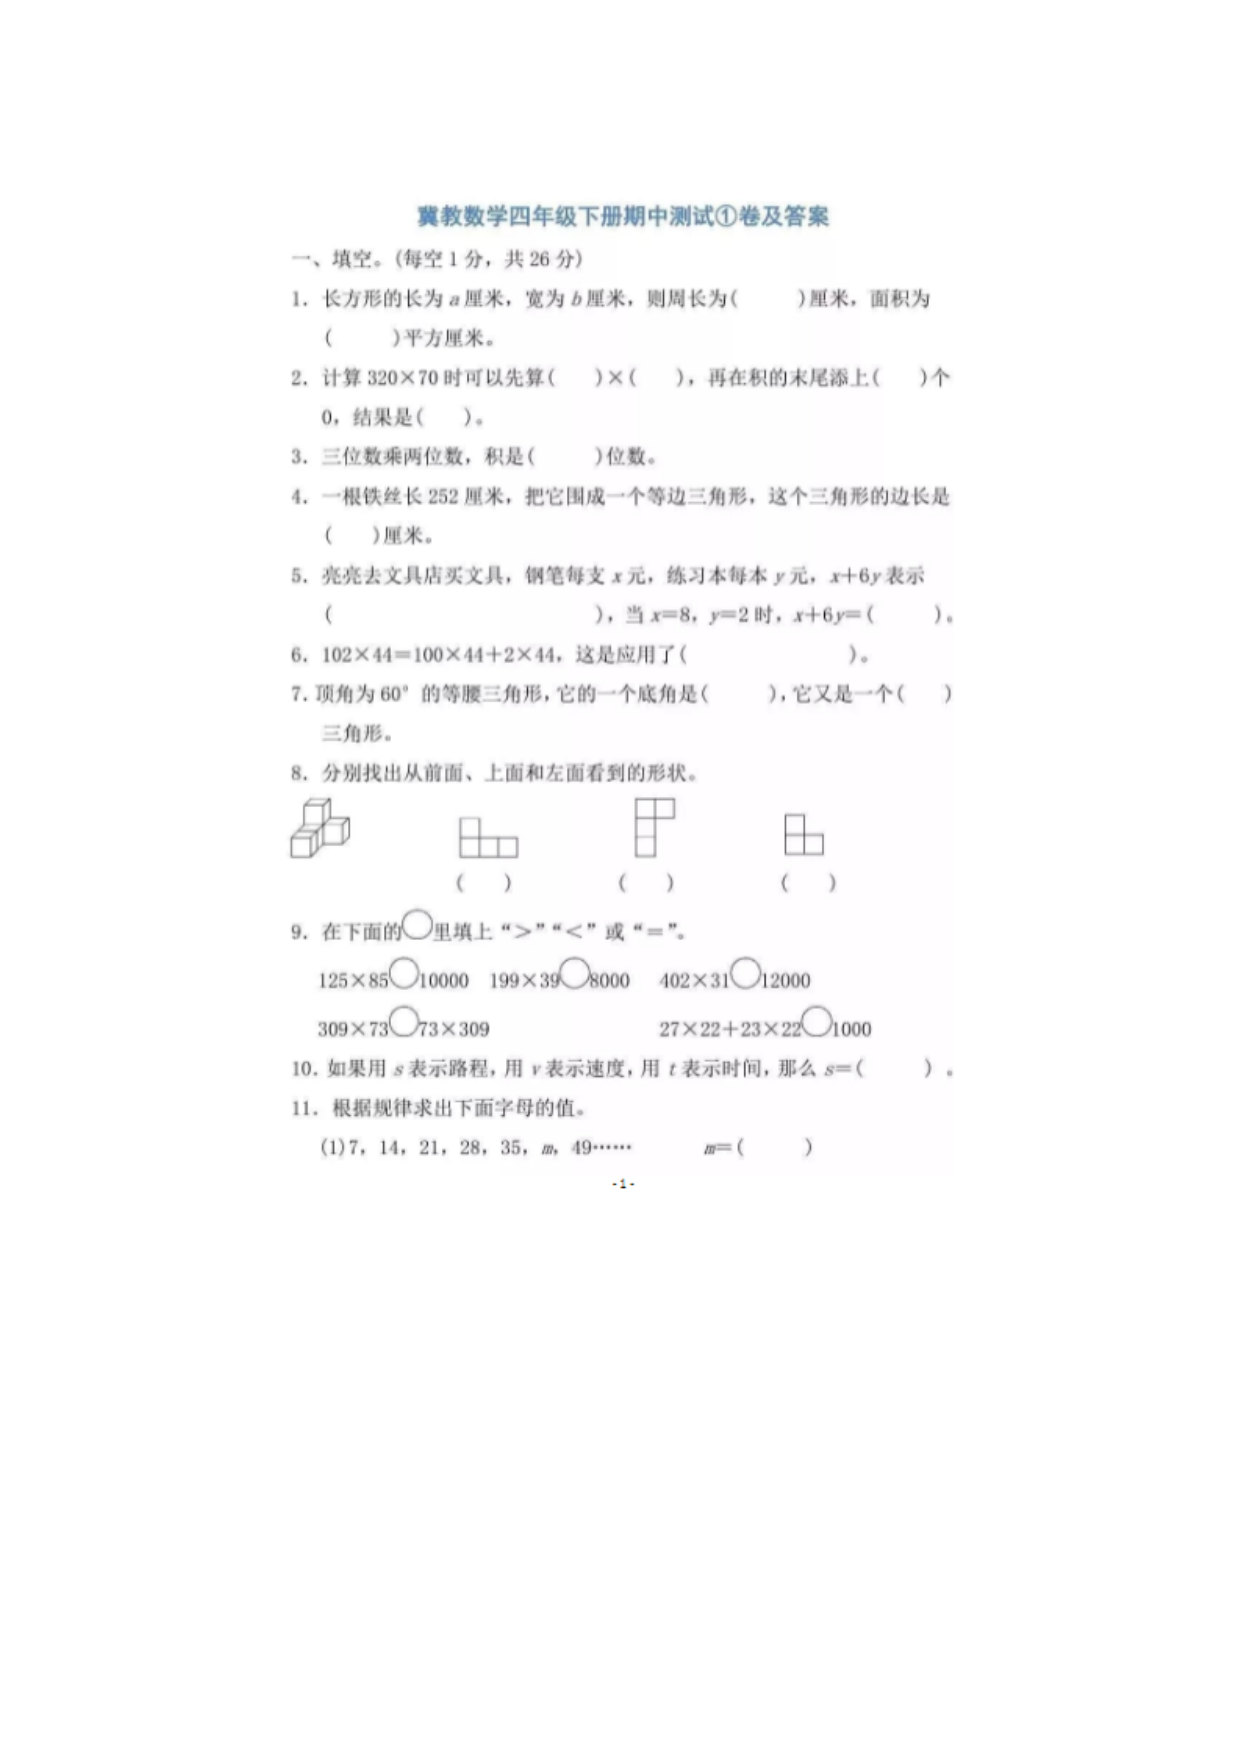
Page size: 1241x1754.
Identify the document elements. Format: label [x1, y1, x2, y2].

picture [233, 162, 1007, 1212]
